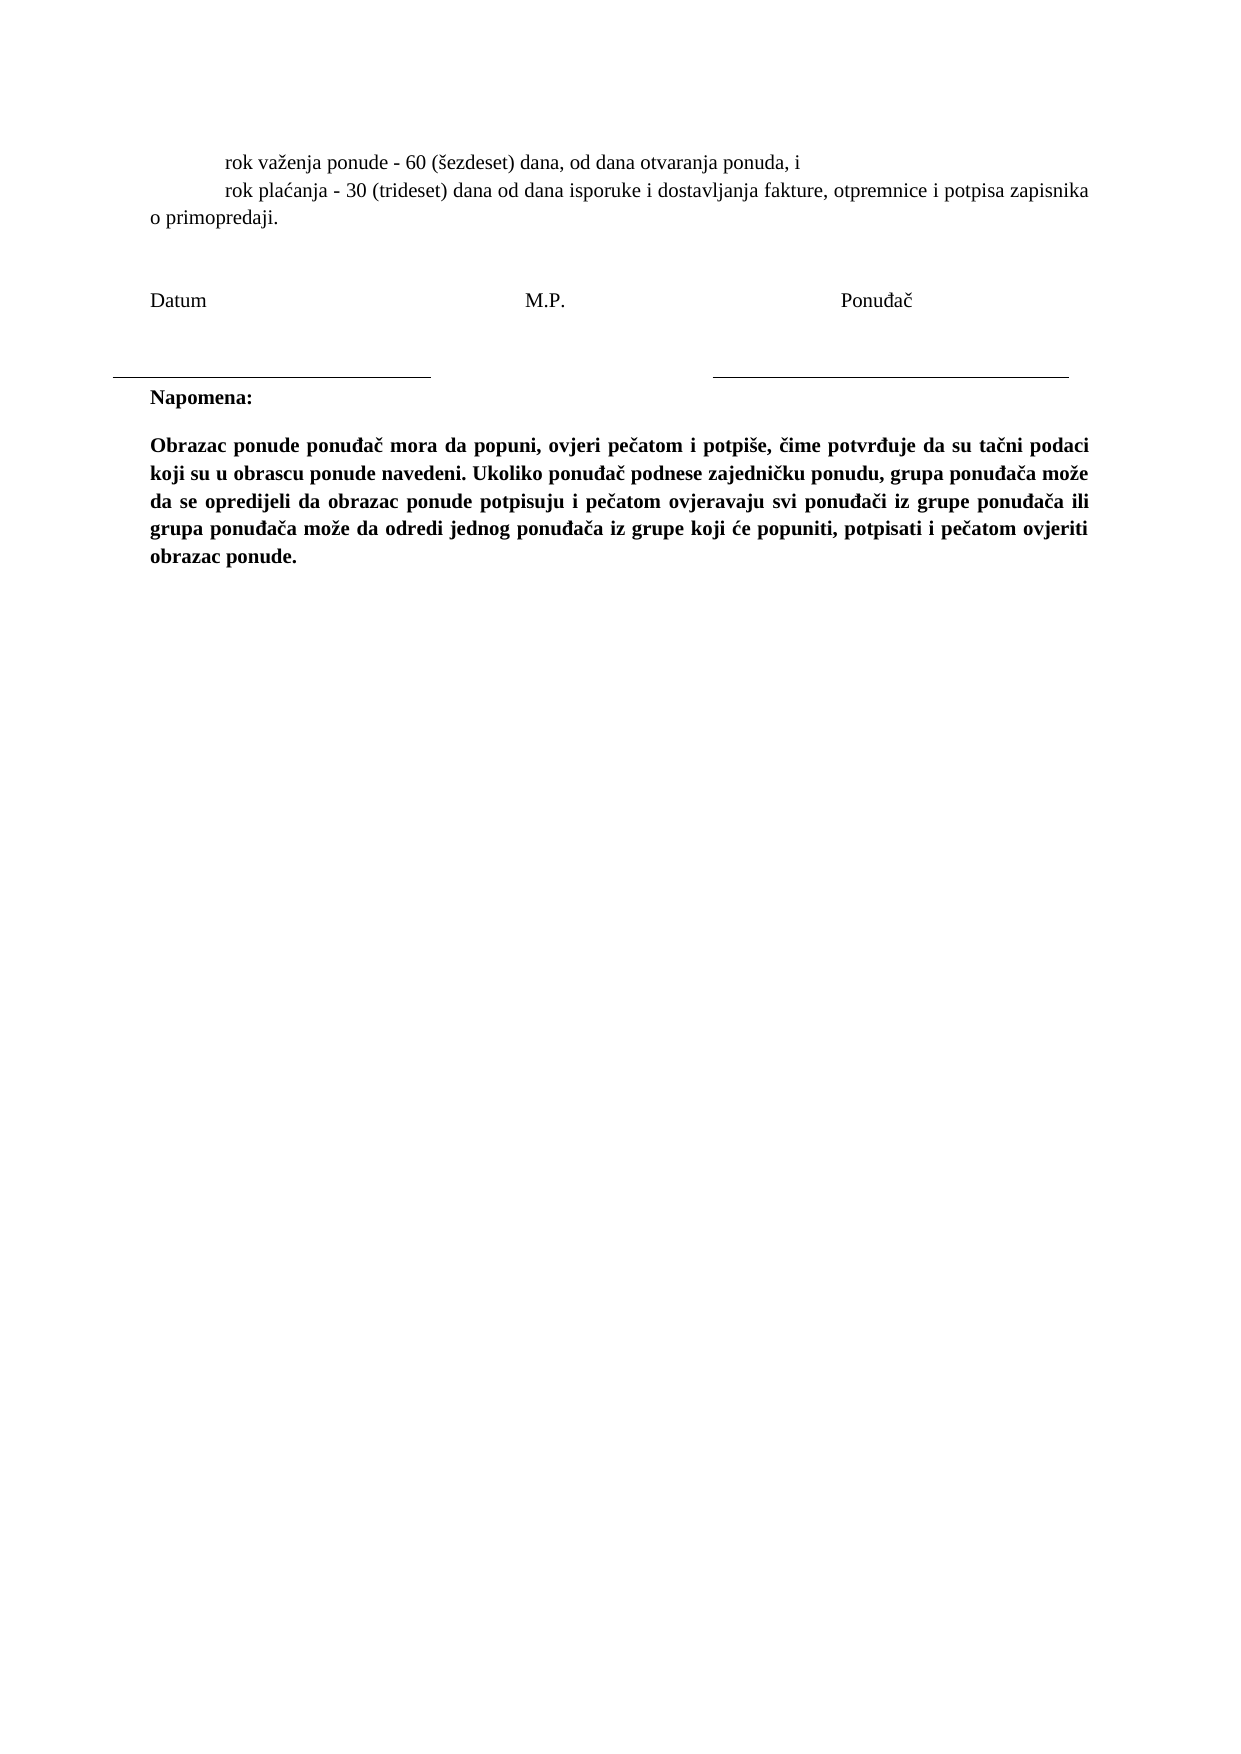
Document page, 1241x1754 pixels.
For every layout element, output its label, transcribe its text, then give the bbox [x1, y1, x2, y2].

text Obrazac ponude ponuđač mora da popuni, ovjeri pečatom i potpiše, čime potvrđuje da su tačni podaci koji su u obrascu ponude navedeni. Ukoliko ponuđač podnese zajedničku ponudu, grupa ponuđača može da se opredijeli da obrazac ponude potpisuju i pečatom ovjeravaju svi ponuđači iz grupe ponuđača ili grupa ponuđača može da odredi jednog ponuđača iz grupe koji će popuniti, potpisati i pečatom ovjeriti obrazac ponude. [150, 433, 1090, 568]
text Datum M.P. Ponuđač [150, 288, 1090, 312]
text  rok plaćanja - 30 (trideset) dana od dana isporuke i dostavljanja fakture, otpremnice i potpisa zapisnika o primopredaji. [150, 178, 1090, 229]
text  rok važenja ponude - 60 (šezdeset) dana, od dana otvaranja ponuda, i [150, 150, 1090, 174]
text Napomena: [150, 385, 1090, 409]
